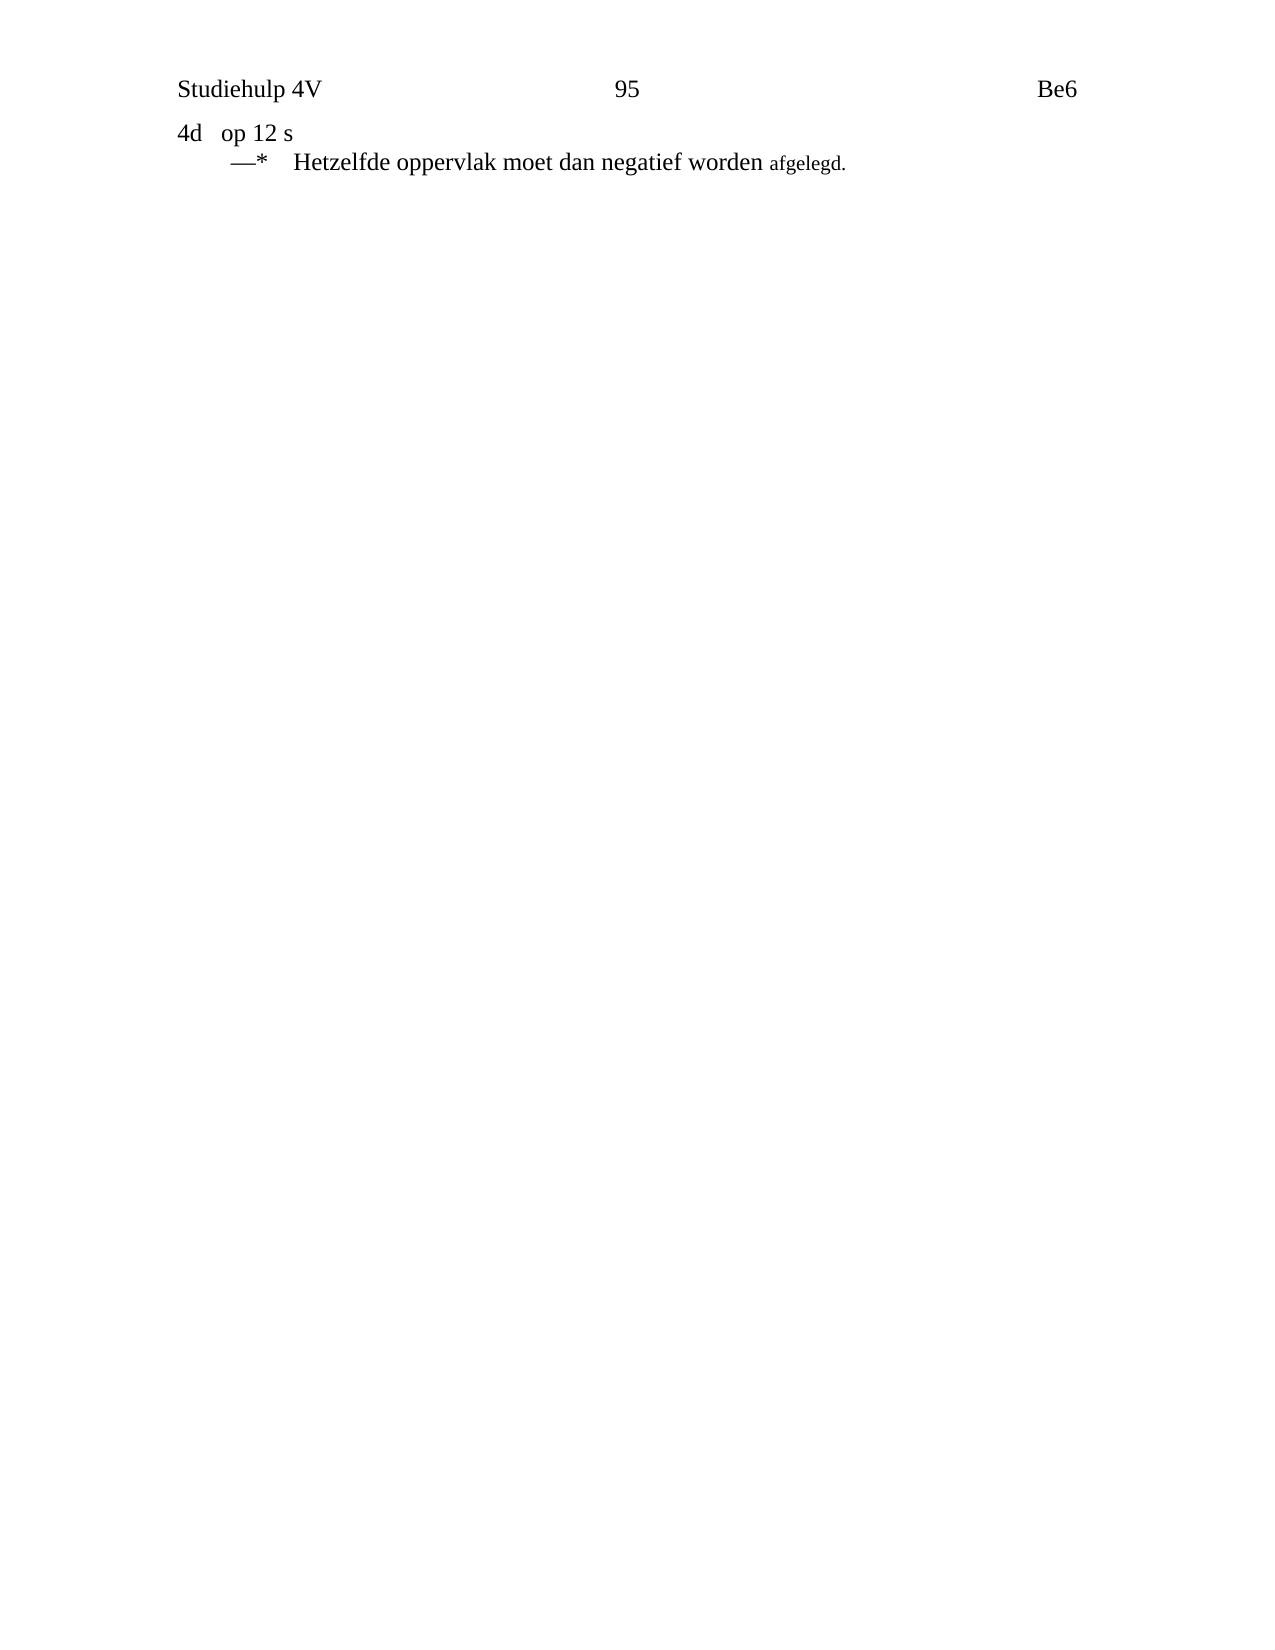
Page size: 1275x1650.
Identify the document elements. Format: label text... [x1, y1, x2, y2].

text —* Hetzelfde oppervlak moet dan negatief worden afgelegd. [231, 147, 1086, 176]
text 4d op 12 s [177, 118, 1086, 147]
